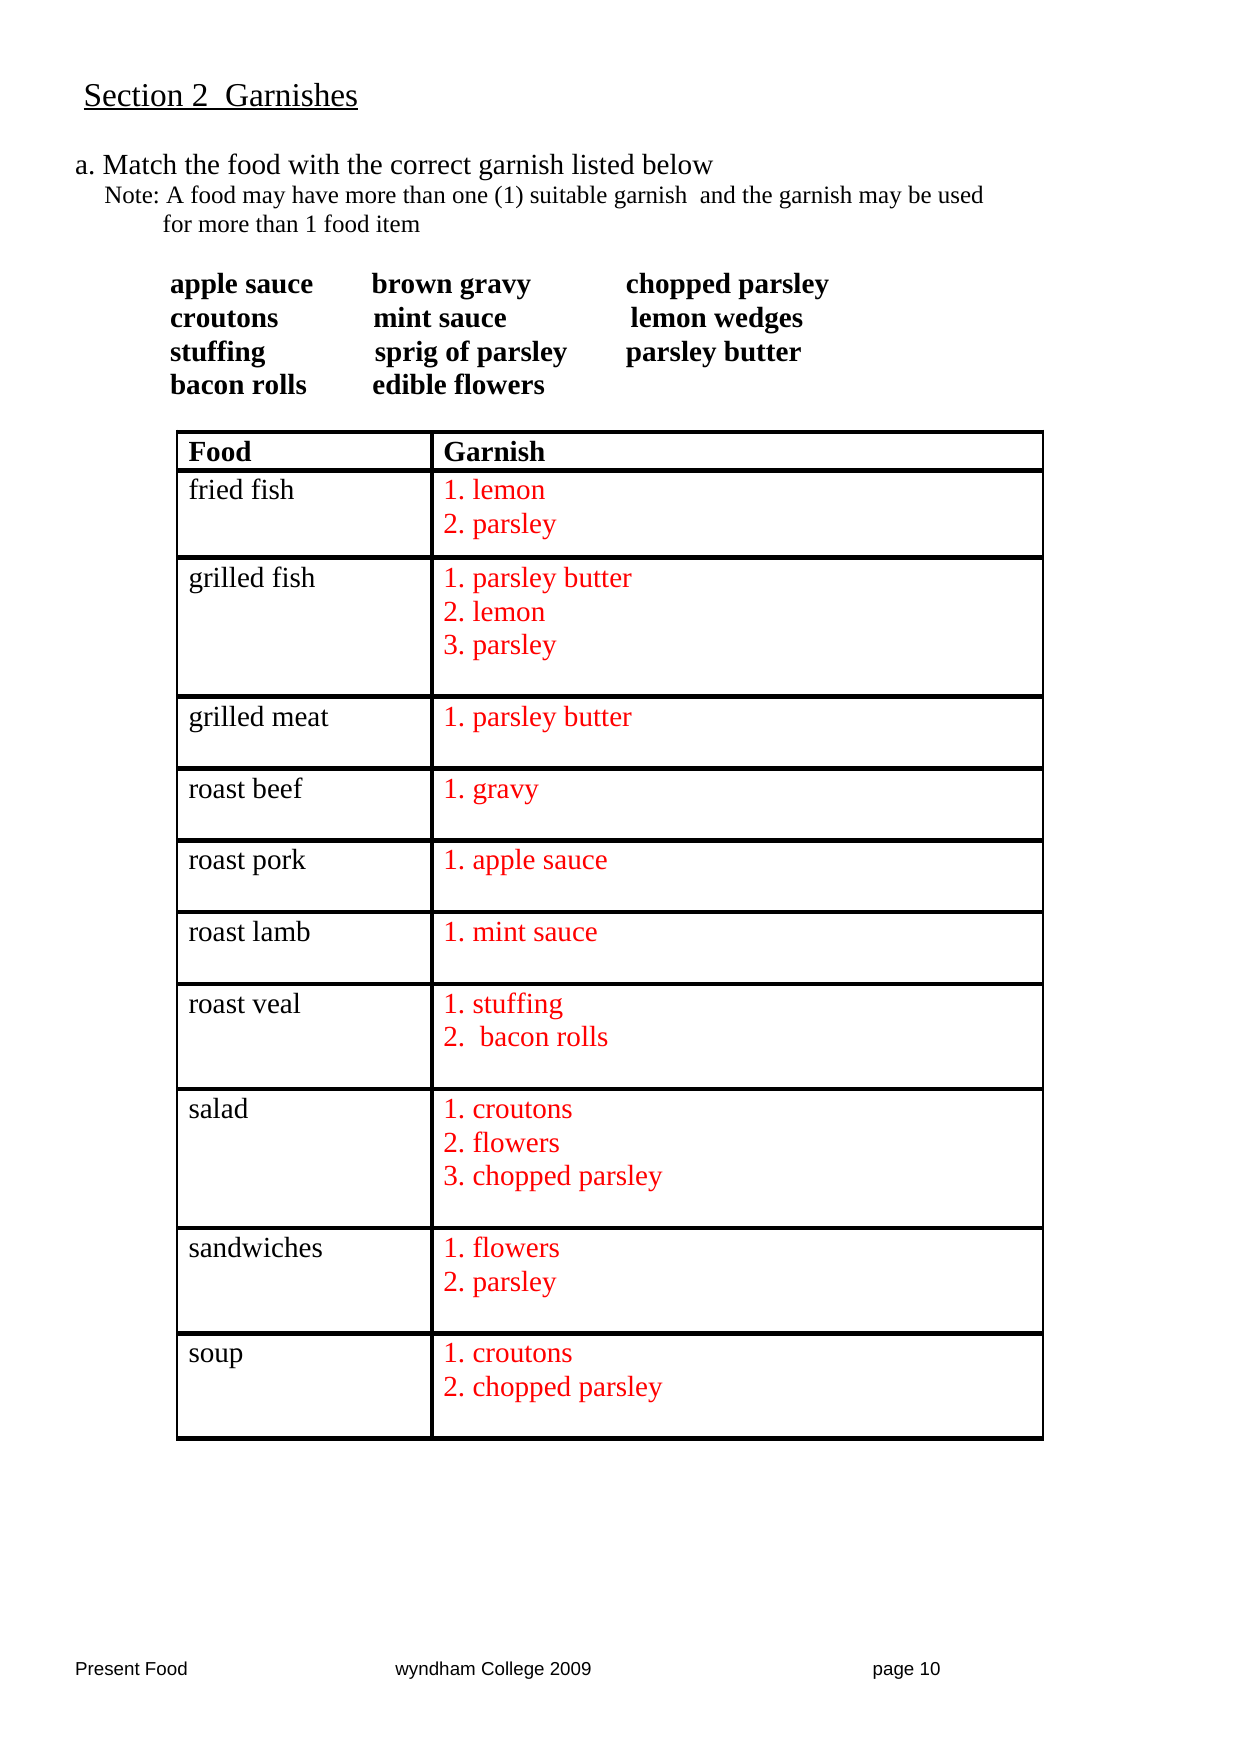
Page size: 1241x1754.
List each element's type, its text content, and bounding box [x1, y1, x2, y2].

text apple sauce brown gravy chopped parsley [75, 267, 1165, 300]
table_cell 1. parsley butter [434, 699, 1042, 766]
table_cell 1. stuffing 2. bacon rolls [434, 986, 1042, 1087]
text Section 2 Garnishes [75, 75, 1165, 113]
text bacon rolls edible flowers [75, 367, 1165, 401]
text a. Match the food with the correct garnish listed below [75, 147, 1165, 180]
table_cell sandwiches [178, 1230, 430, 1331]
table_cell 1. croutons 2. flowers 3. chopped parsley [434, 1091, 1042, 1226]
table_cell 1. mint sauce [434, 914, 1042, 981]
table_cell 1. lemon 2. parsley [434, 473, 1042, 555]
table_cell 1. gravy [434, 771, 1042, 838]
text croutons mint sauce lemon wedges [75, 300, 1165, 334]
text stuffing sprig of parsley parsley butter [75, 334, 1165, 367]
table_cell 1. flowers 2. parsley [434, 1230, 1042, 1331]
table_cell 1. croutons 2. chopped parsley [434, 1336, 1042, 1436]
text Note: A food may have more than one (1) suitable garnish and the garnish may be used [75, 180, 1165, 209]
table_cell grilled fish [178, 560, 430, 694]
table_header Food [178, 434, 430, 468]
table_header Garnish [434, 434, 1042, 468]
table_cell roast veal [178, 986, 430, 1087]
table_cell roast pork [178, 843, 430, 909]
table_cell 1. apple sauce [434, 843, 1042, 909]
table_cell soup [178, 1336, 430, 1436]
table_cell salad [178, 1091, 430, 1226]
table_cell roast beef [178, 771, 430, 838]
table_cell fried fish [178, 473, 430, 555]
text for more than 1 food item [75, 209, 1165, 238]
table_cell roast lamb [178, 914, 430, 981]
table_cell grilled meat [178, 699, 430, 766]
table_cell 1. parsley butter 2. lemon 3. parsley [434, 560, 1042, 694]
